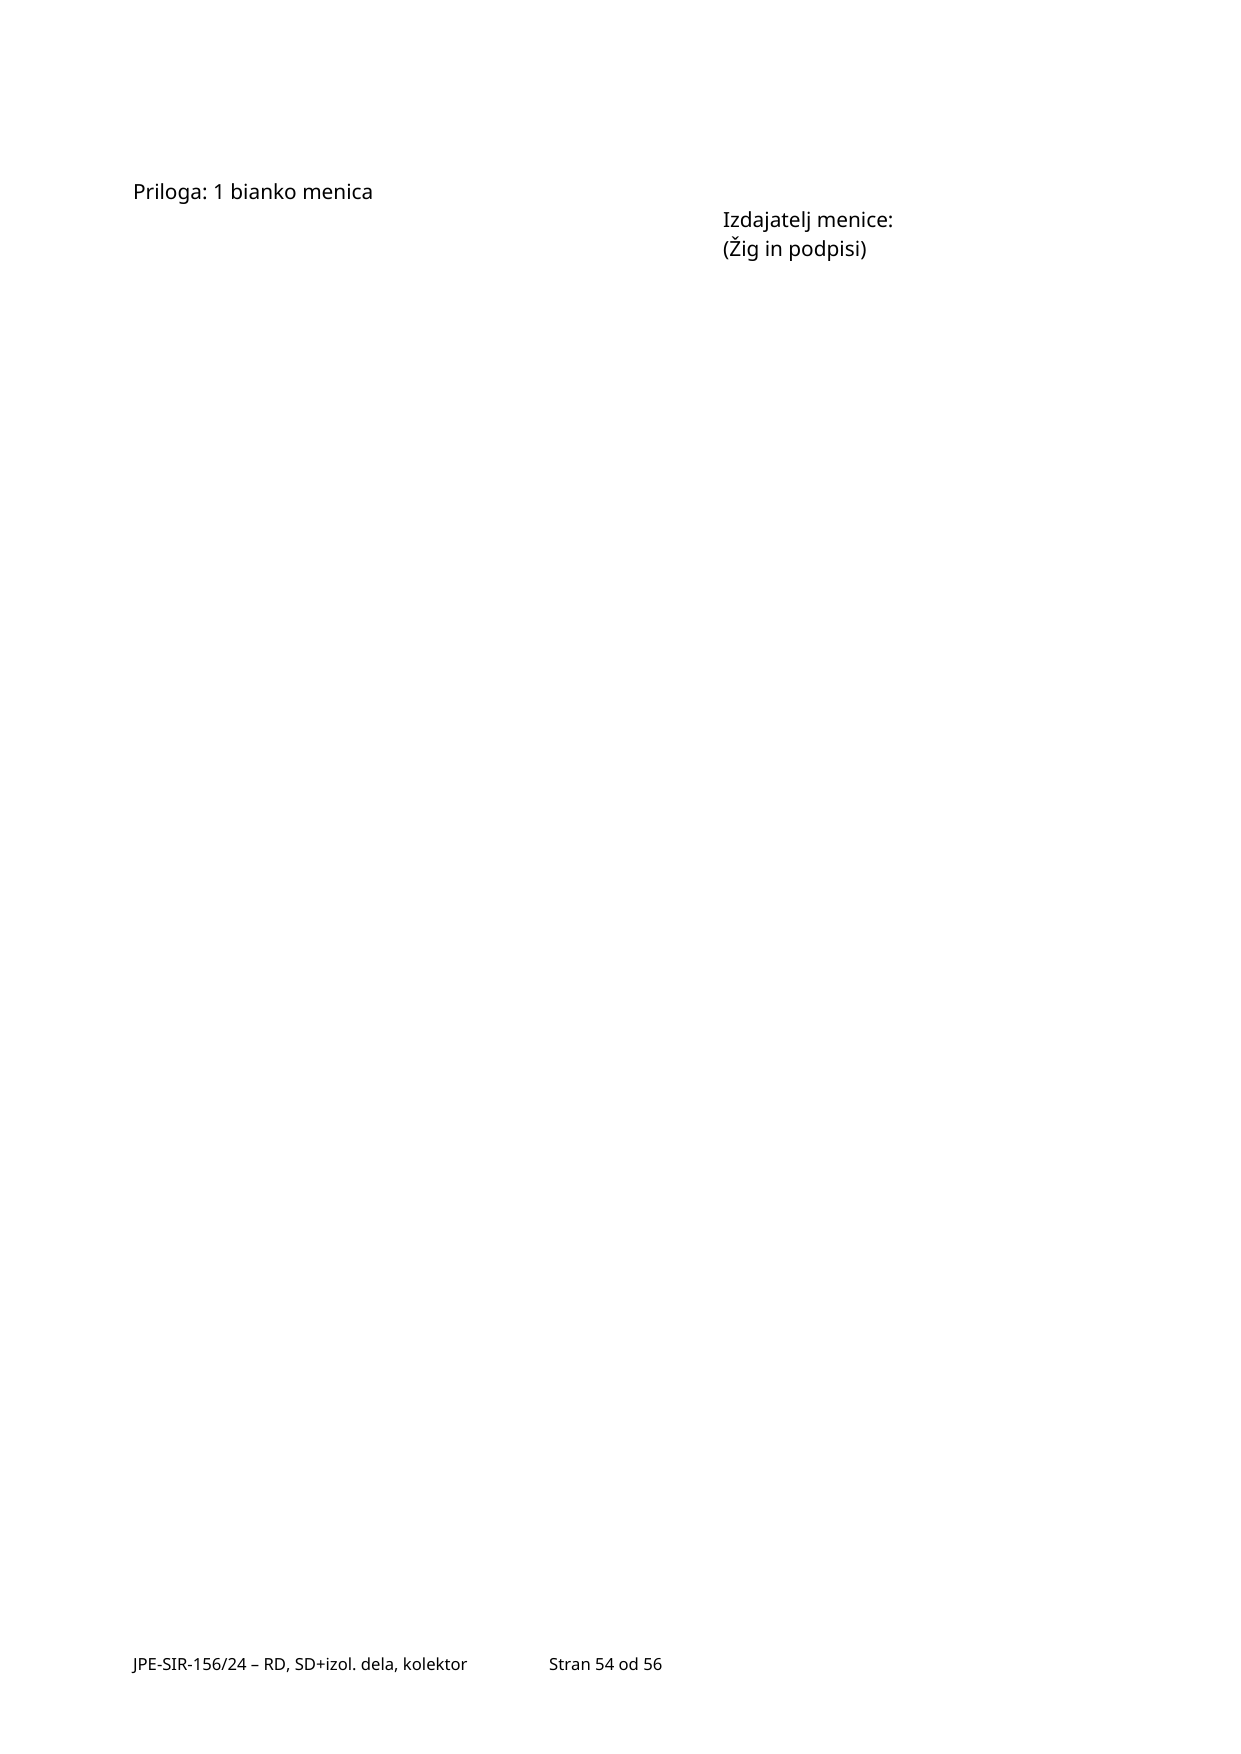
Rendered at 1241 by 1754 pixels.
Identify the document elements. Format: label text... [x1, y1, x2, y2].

text Priloga: 1 bianko menica [133, 177, 1107, 206]
text Izdajatelj menice: [133, 206, 1107, 234]
text (Žig in podpisi) [133, 234, 1107, 262]
